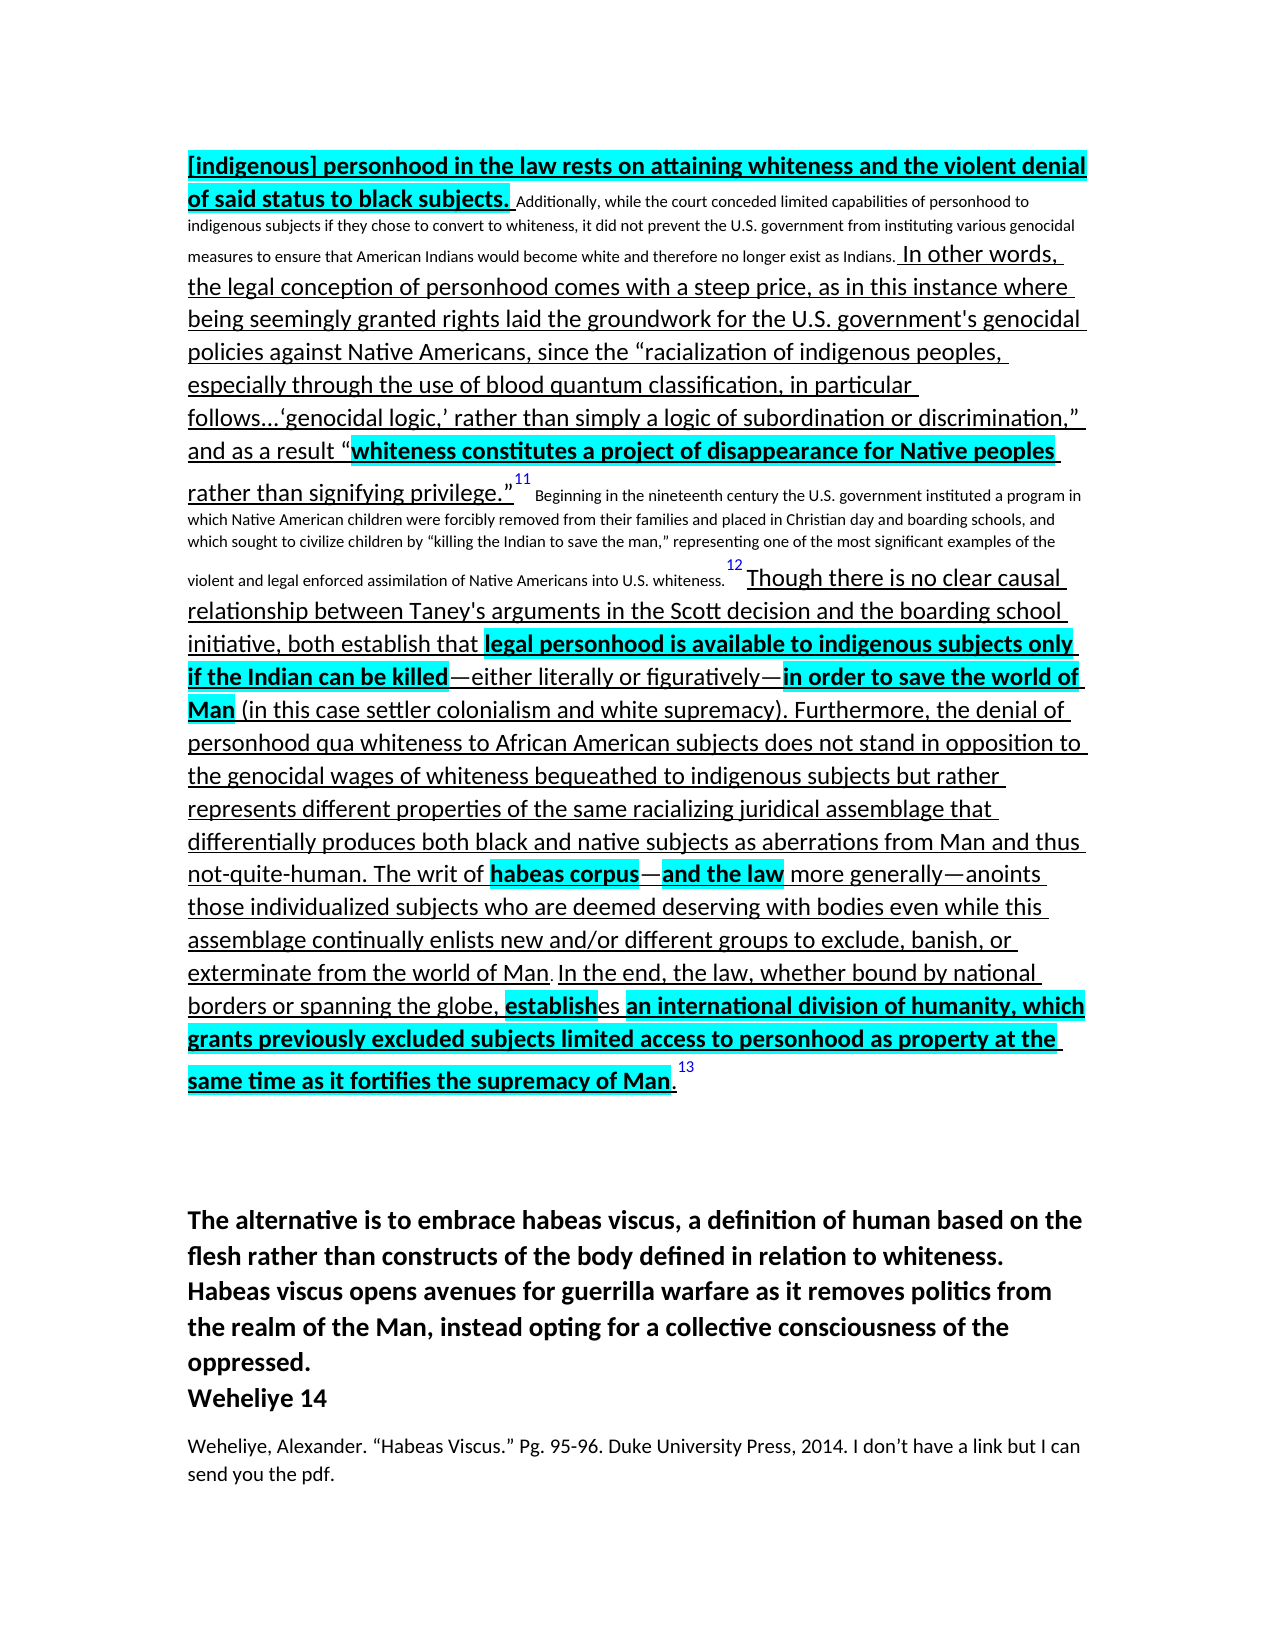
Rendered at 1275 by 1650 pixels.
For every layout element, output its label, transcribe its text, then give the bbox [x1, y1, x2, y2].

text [187, 331, 1087, 753]
subtitle The alternative is to embrace habeas viscus, a definition of human based on the flesh rather than constructs of the body defined in relation to whiteness. Habeas viscus opens avenues for guerrilla warfare as it removes politics from the realm of the Man, instead opting for a collective consciousness of the oppressed. [187, 1203, 1087, 1379]
text Weheliye 14 [187, 1381, 1087, 1414]
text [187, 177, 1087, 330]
text Weheliye, Alexander. “Habeas Viscus.” Pg. 95-96. Duke University Press, 2014. I don’t have a link but I can send you the pdf. [187, 1433, 1087, 1486]
